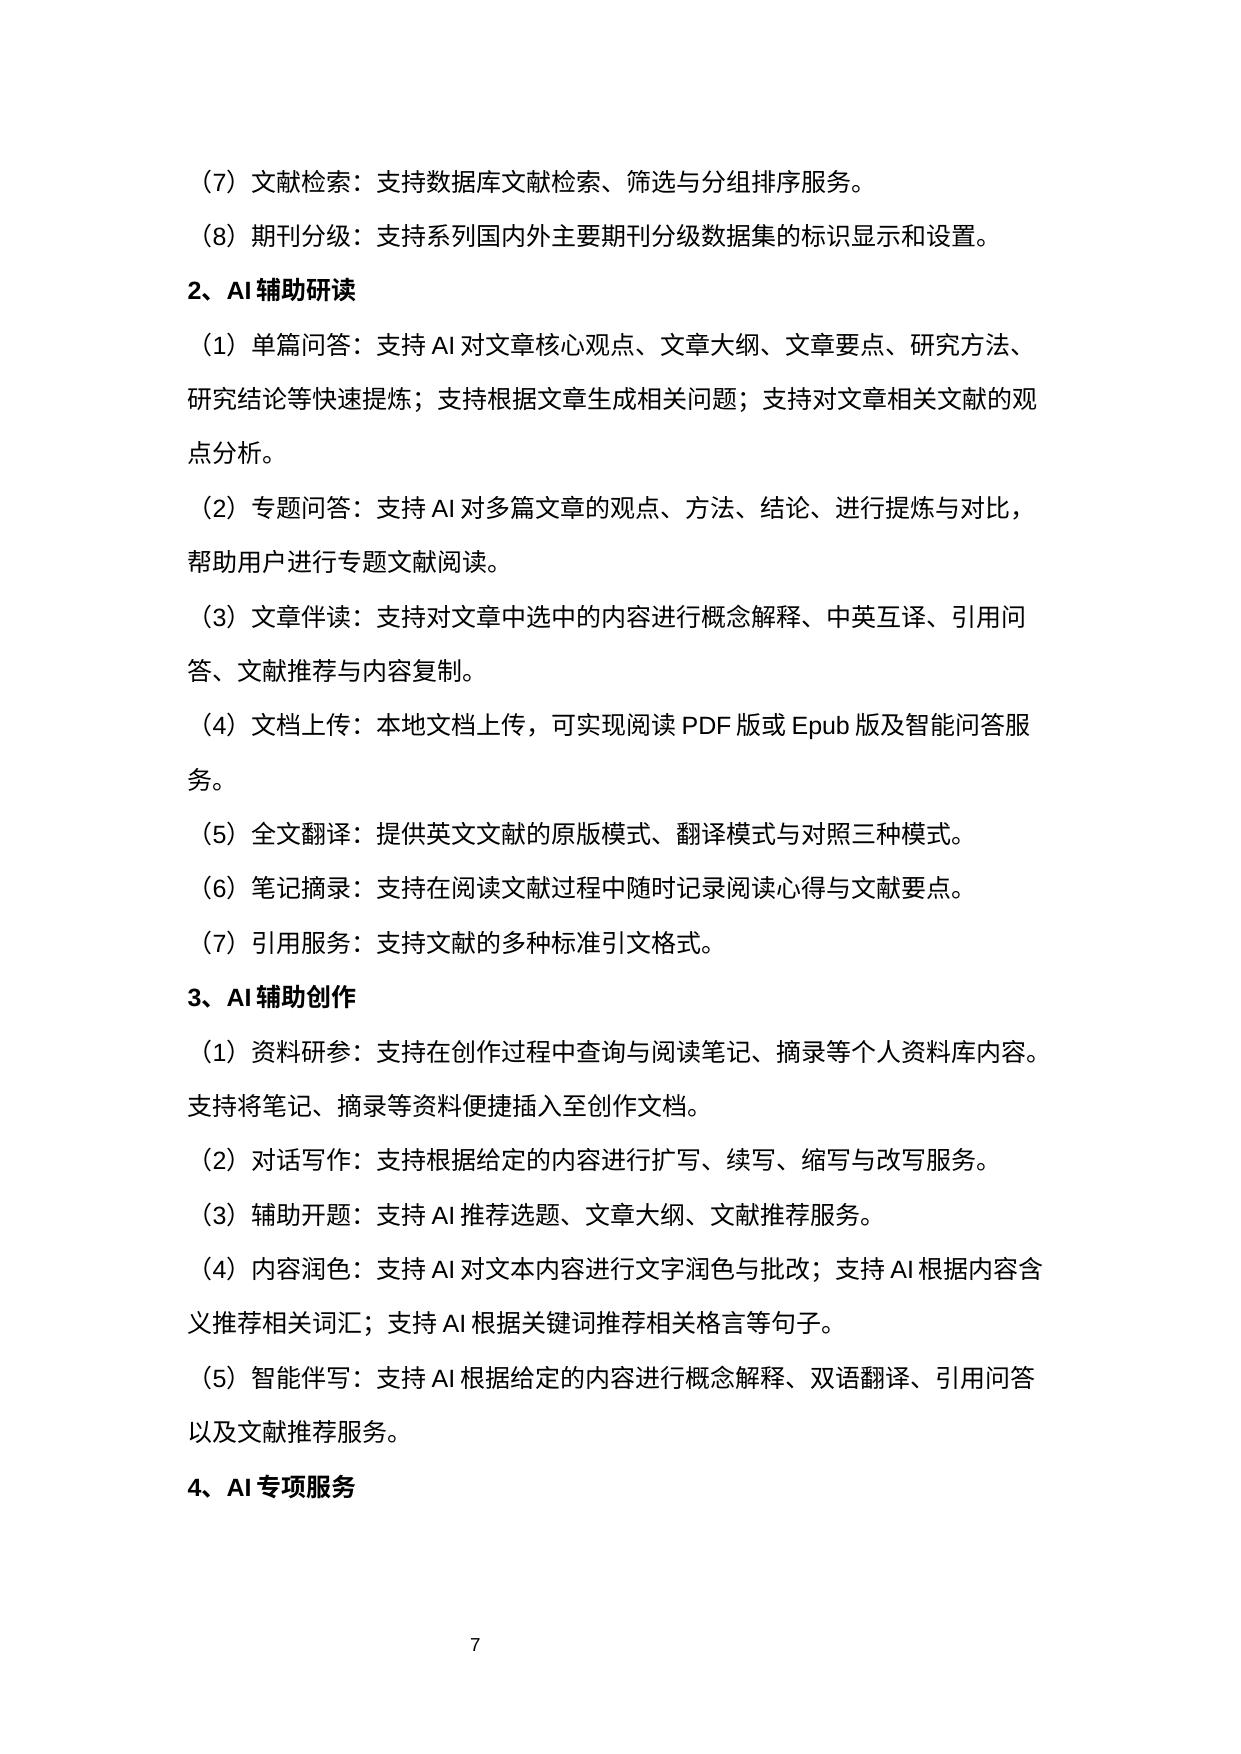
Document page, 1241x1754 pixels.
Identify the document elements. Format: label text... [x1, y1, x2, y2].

text （7）引用服务：支持文献的多种标准引文格式。 [187, 923, 1053, 959]
text （1）资料研参：支持在创作过程中查询与阅读笔记、摘录等个人资料库内容。支持将笔记、摘录等资料便捷插入至创作文档。 [187, 1032, 1053, 1123]
text 3、AI辅助创作 [187, 978, 1053, 1014]
text （1）单篇问答：支持AI对文章核心观点、文章大纲、文章要点、研究方法、研究结论等快速提炼；支持根据文章生成相关问题；支持对文章相关文献的观点分析。 [187, 325, 1053, 470]
text （5）全文翻译：提供英文文献的原版模式、翻译模式与对照三种模式。 [187, 814, 1053, 851]
text （3）文章伴读：支持对文章中选中的内容进行概念解释、中英互译、引用问答、文献推荐与内容复制。 [187, 597, 1053, 688]
text （4）文档上传：本地文档上传，可实现阅读PDF版或Epub版及智能问答服务。 [187, 706, 1053, 796]
text （3）辅助开题：支持AI推荐选题、文章大纲、文献推荐服务。 [187, 1195, 1053, 1231]
text 2、AI辅助研读 [187, 271, 1053, 307]
text （2）专题问答：支持AI对多篇文章的观点、方法、结论、进行提炼与对比，帮助用户进行专题文献阅读。 [187, 488, 1053, 579]
text （8）期刊分级：支持系列国内外主要期刊分级数据集的标识显示和设置。 [187, 216, 1053, 253]
text （5）智能伴写：支持AI根据给定的内容进行概念解释、双语翻译、引用问答以及文献推荐服务。 [187, 1358, 1053, 1449]
text （7）文献检索：支持数据库文献检索、筛选与分组排序服务。 [187, 162, 1053, 198]
text （4）内容润色：支持AI对文本内容进行文字润色与批改；支持AI根据内容含义推荐相关词汇；支持AI根据关键词推荐相关格言等句子。 [187, 1249, 1053, 1340]
text 4、AI专项服务 [187, 1467, 1053, 1503]
text （6）笔记摘录：支持在阅读文献过程中随时记录阅读心得与文献要点。 [187, 869, 1053, 905]
text （2）对话写作：支持根据给定的内容进行扩写、续写、缩写与改写服务。 [187, 1141, 1053, 1177]
